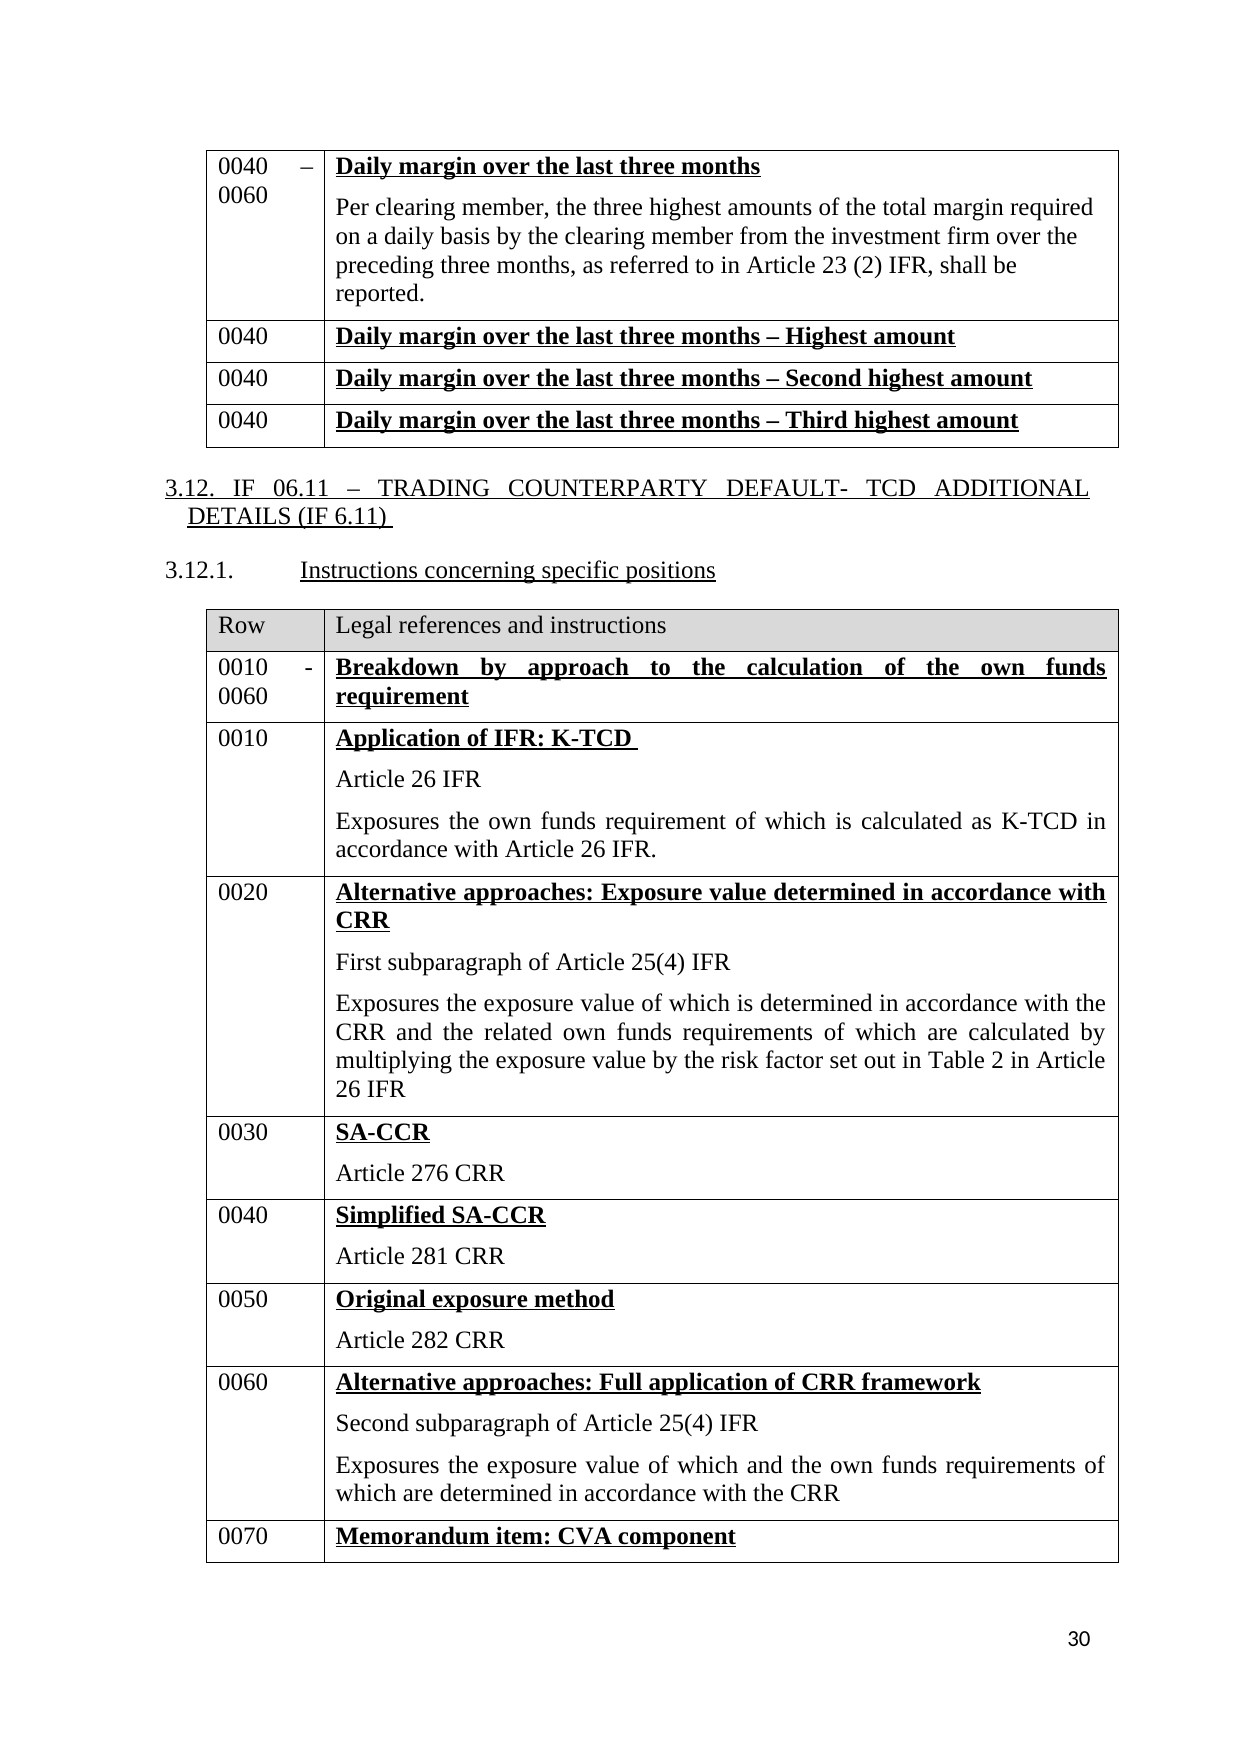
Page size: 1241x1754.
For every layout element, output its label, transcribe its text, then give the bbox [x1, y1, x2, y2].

table_header Legal references and instructions [325, 610, 1118, 651]
table_cell 0060 [207, 1367, 324, 1520]
table_cell Daily margin over the last three months – Highest amount [325, 321, 1118, 362]
table_cell Daily margin over the last three months – Third highest amount [325, 405, 1118, 447]
table_cell 0040 – 0060 [207, 151, 324, 320]
text 3.12. IF 06.11 – TRADING COUNTERPARTY DEFAULT- TCD ADDITIONAL DETAILS (IF 6.11) [165, 499, 1090, 530]
table_header Row [207, 610, 324, 651]
table_cell 0040 [207, 363, 324, 404]
table_cell 0010 - 0060 [207, 652, 324, 722]
table_cell 0010 [207, 723, 324, 876]
table_cell Daily margin over the last three months – Second highest amount [325, 363, 1118, 404]
table_cell 0020 [207, 877, 324, 1116]
table_cell 0040 [207, 405, 324, 447]
table_cell Breakdown by approach to the calculation of the own funds requirement [325, 652, 1118, 722]
table_cell Daily margin over the last three months Per clearing member, the three highest amounts of the total margin required on a daily basis by the clearing member from the investment firm over the preceding three months, as referred to in Article 23 (2) IFR, shall be reported. [325, 151, 1118, 320]
table_cell 0050 [207, 1284, 324, 1366]
table_cell Alternative approaches: Exposure value determined in accordance with CRR First subparagraph of Article 25(4) IFR Exposures the exposure value of which is determined in accordance with the CRR and the related own funds requirements of which are calculated by multiplying the exposure value by the risk factor set out in Table 2 in Article 26 IFR [325, 877, 1118, 1116]
table_cell Original exposure method Article 282 CRR [325, 1284, 1118, 1366]
table_cell 0040 [207, 1200, 324, 1283]
table_cell 0040 [207, 321, 324, 362]
table_cell Simplified SA-CCR Article 281 CRR [325, 1200, 1118, 1283]
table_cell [325, 1521, 1118, 1562]
table_cell 0030 [207, 1117, 324, 1199]
text 3.12.1. Instructions concerning specific positions [165, 555, 1090, 584]
table_cell 0070 [207, 1521, 324, 1562]
table_cell SA-CCR Article 276 CRR [325, 1117, 1118, 1199]
table_cell Alternative approaches: Full application of CRR framework Second subparagraph of Article 25(4) IFR Exposures the exposure value of which and the own funds requirements of which are determined in accordance with the CRR [325, 1367, 1118, 1520]
text 3.12. IF 06.11 – TRADING COUNTERPARTY DEFAULT- TCD ADDITIONAL DETAILS (IF 6.11) [165, 473, 1090, 498]
table_cell Application of IFR: K-TCD Article 26 IFR Exposures the own funds requirement of which is calculated as K-TCD in accordance with Article 26 IFR. [325, 723, 1118, 876]
